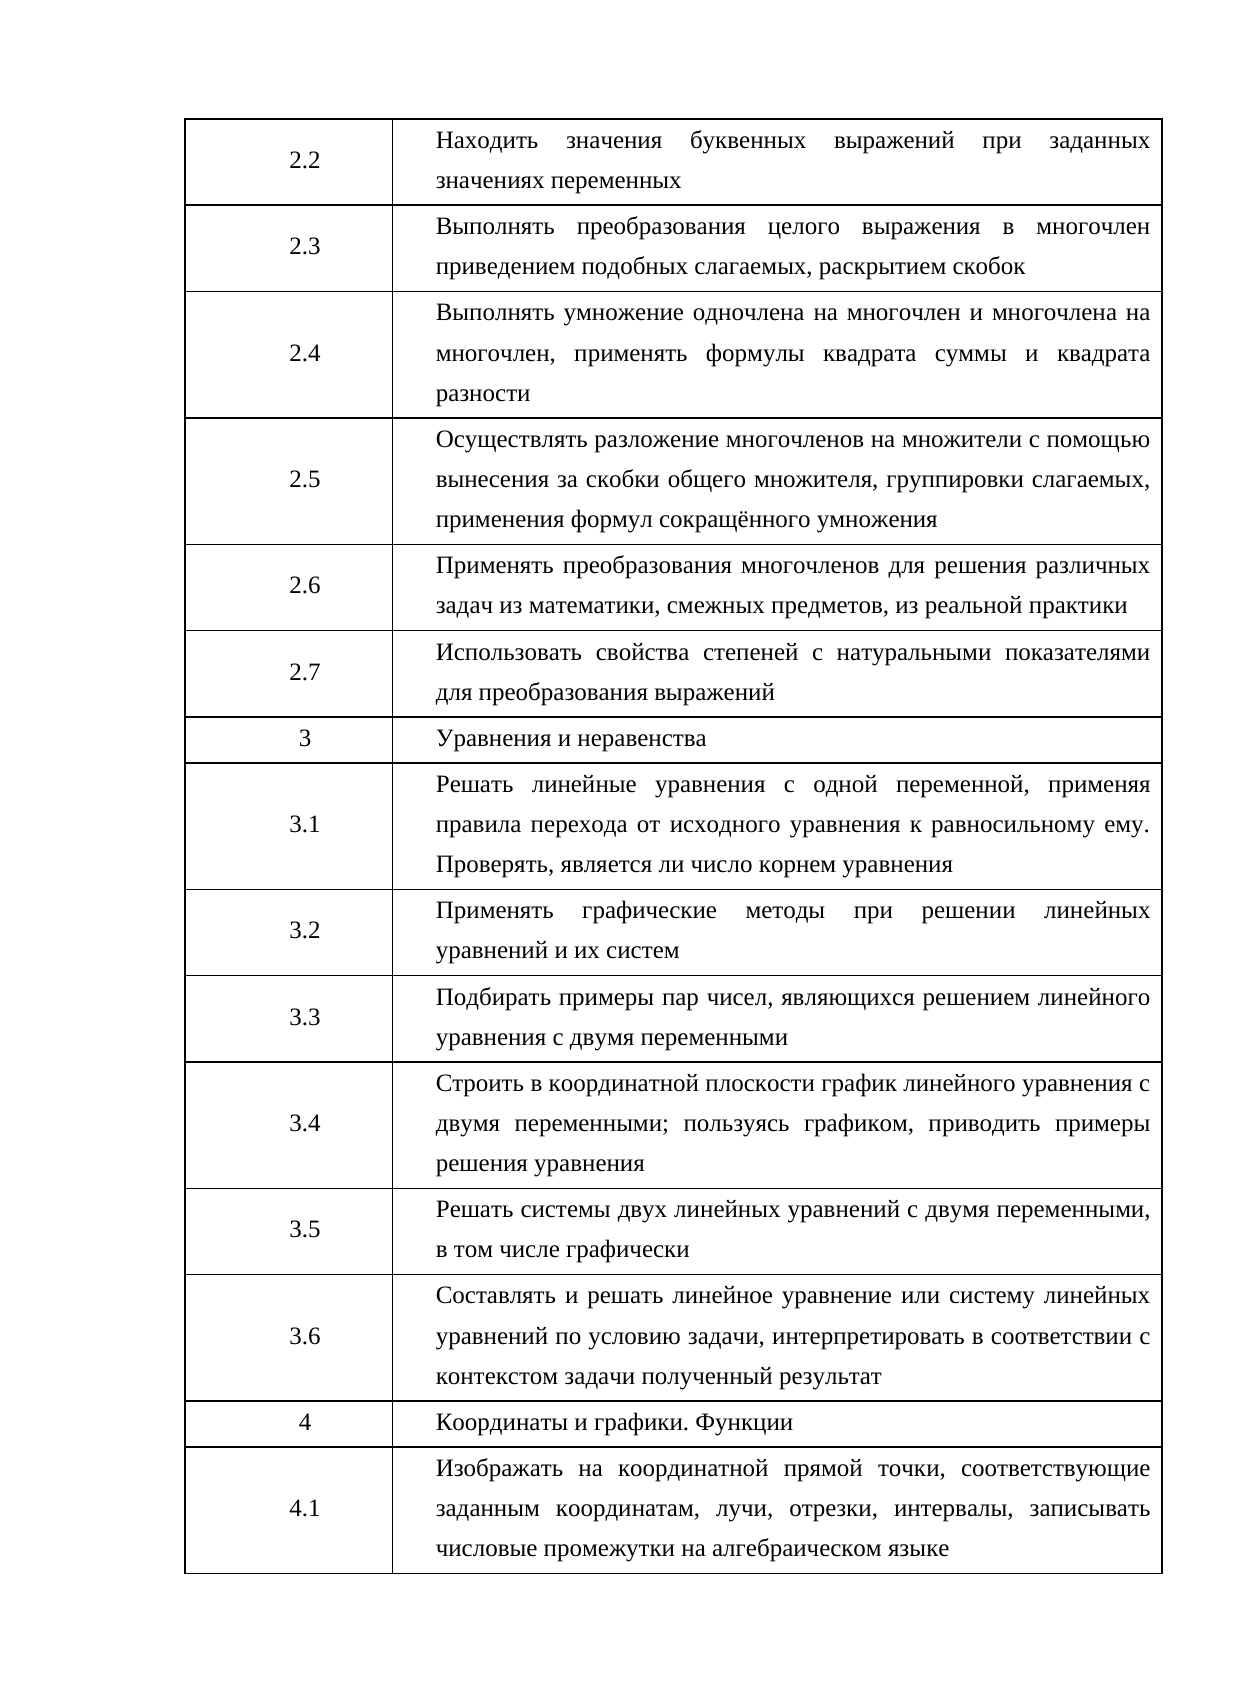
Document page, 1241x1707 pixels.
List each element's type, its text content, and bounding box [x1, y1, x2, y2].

table_cell Подбирать примеры пар чисел, являющихся решением линейного уравнения с двумя переменными [393, 976, 1161, 1061]
table_cell Использовать свойства степеней с натуральными показателями для преобразования выражений [393, 631, 1161, 716]
table_cell 3.2 [186, 890, 392, 975]
table_cell Осуществлять разложение многочленов на множители с помощью вынесения за скобки общего множителя, группировки слагаемых, применения формул сокращённого умножения [393, 419, 1161, 543]
table_cell Координаты и графики. Функции [393, 1402, 1161, 1446]
table_cell 2.7 [186, 631, 392, 716]
table_cell 2.4 [186, 292, 392, 417]
table_cell Применять графические методы при решении линейных уравнений и их систем [393, 890, 1161, 975]
table_cell 2.2 [186, 120, 392, 204]
table_cell Решать системы двух линейных уравнений с двумя переменными, в том числе графически [393, 1189, 1161, 1274]
table_cell Выполнять умножение одночлена на многочлен и многочлена на многочлен, применять формулы квадрата суммы и квадрата разности [393, 292, 1161, 417]
table_cell 2.5 [186, 419, 392, 543]
table_cell Решать линейные уравнения с одной переменной, применяя правила перехода от исходного уравнения к равносильному ему. Проверять, является ли число корнем уравнения [393, 764, 1161, 888]
table_cell 2.3 [186, 206, 392, 291]
table_cell Находить значения буквенных выражений при заданных значениях переменных [393, 120, 1161, 204]
table_cell 3.3 [186, 976, 392, 1061]
table_cell Уравнения и неравенства [393, 718, 1161, 762]
table_cell Применять преобразования многочленов для решения различных задач из математики, смежных предметов, из реальной практики [393, 545, 1161, 630]
table_cell Строить в координатной плоскости график линейного уравнения с двумя переменными; пользуясь графиком, приводить примеры решения уравнения [393, 1063, 1161, 1187]
table_cell 4.1 [186, 1448, 392, 1573]
table_cell Выполнять преобразования целого выражения в многочлен приведением подобных слагаемых, раскрытием скобок [393, 206, 1161, 291]
table_cell Составлять и решать линейное уравнение или систему линейных уравнений по условию задачи, интерпретировать в соответствии с контекстом задачи полученный результат [393, 1275, 1161, 1400]
table_cell 3.1 [186, 764, 392, 888]
table_cell 3.5 [186, 1189, 392, 1274]
table_cell 4 [186, 1402, 392, 1446]
table_cell Изображать на координатной прямой точки, соответствующие заданным координатам, лучи, отрезки, интервалы, записывать числовые промежутки на алгебраическом языке [393, 1448, 1161, 1573]
table_cell 3 [186, 718, 392, 762]
table_cell 3.6 [186, 1275, 392, 1400]
table_cell 2.6 [186, 545, 392, 630]
table_cell 3.4 [186, 1063, 392, 1187]
